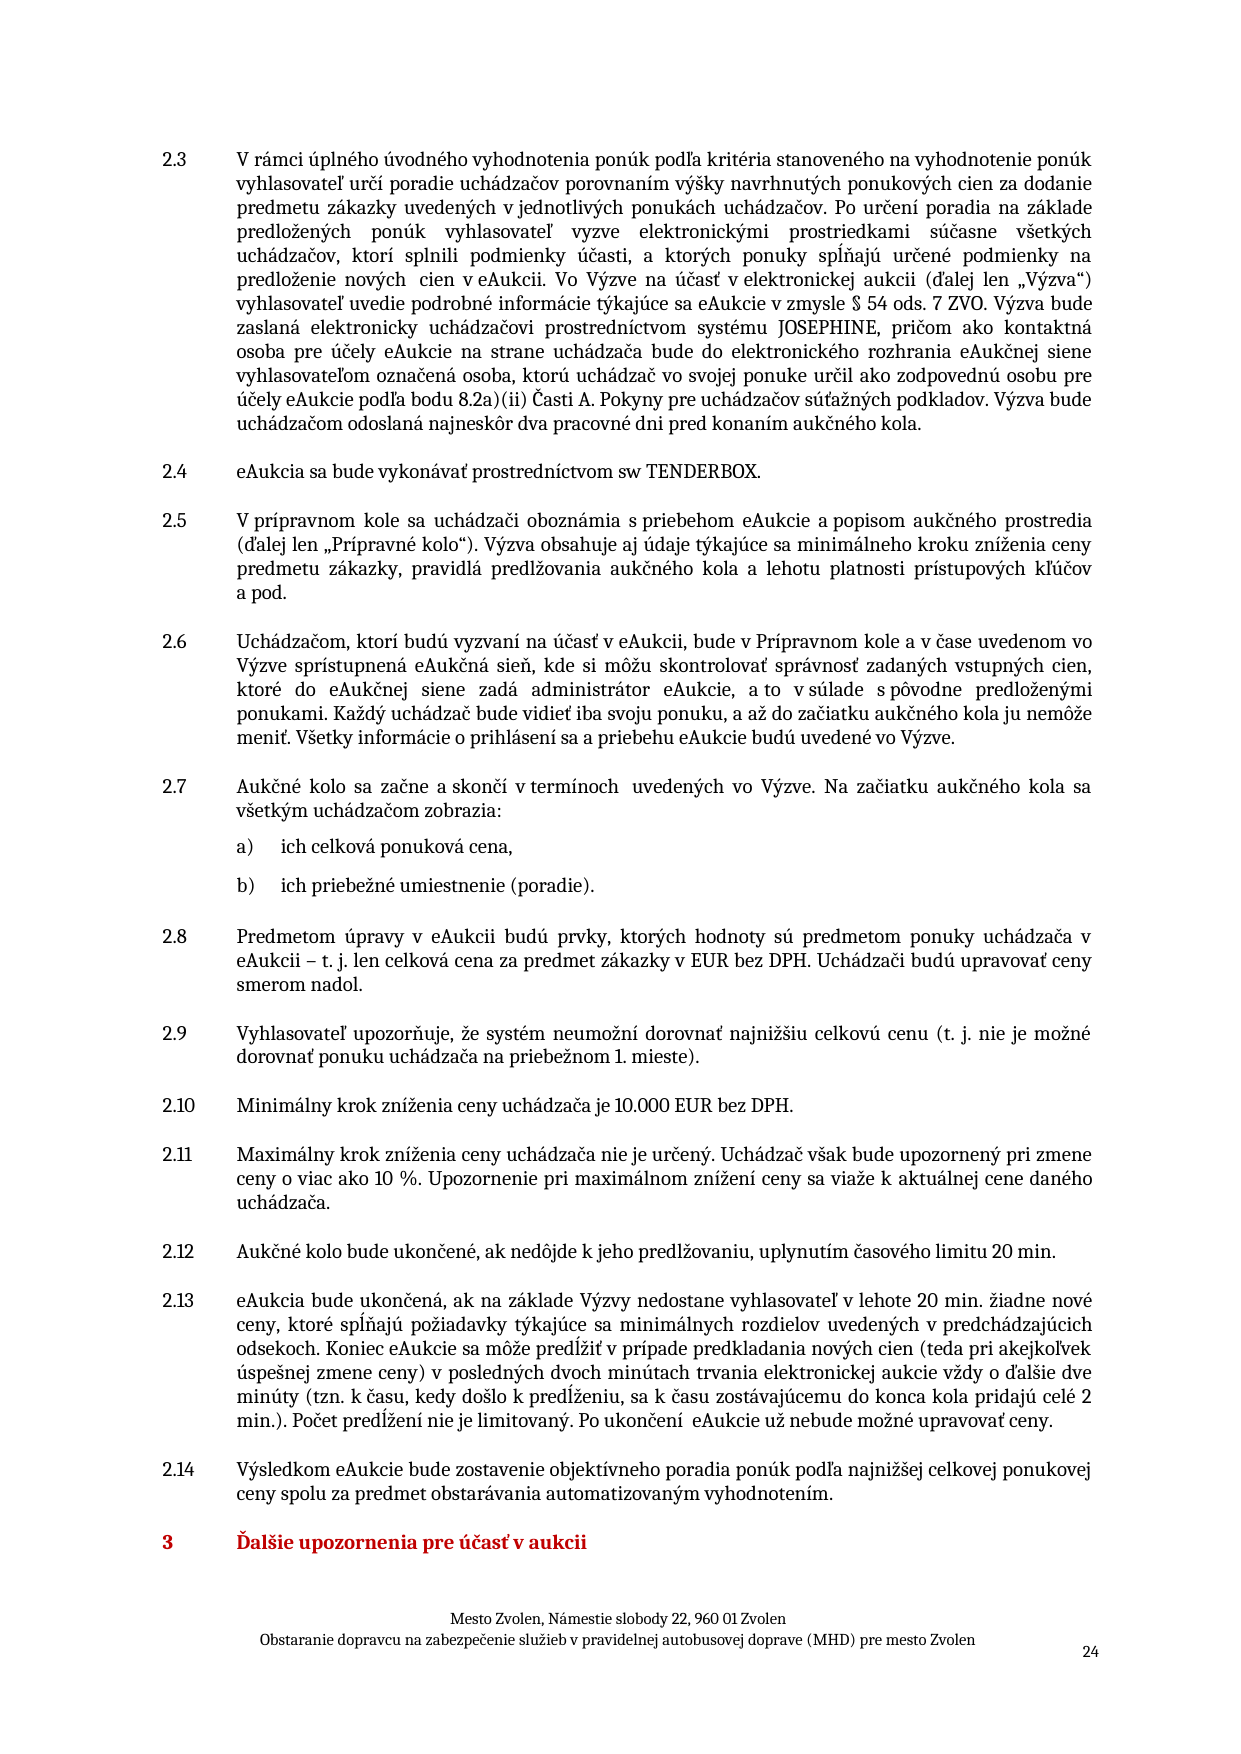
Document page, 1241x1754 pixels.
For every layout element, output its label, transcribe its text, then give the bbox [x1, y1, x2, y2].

subtitle ich celková ponuková cena, [236, 835, 1093, 859]
subtitle Minimálny krok zníženia ceny uchádzača je 10.000 EUR bez DPH. [162, 1094, 1093, 1118]
subtitle eAukcia sa bude vykonávať prostredníctvom sw TENDERBOX. [162, 460, 1093, 484]
subtitle Predmetom úpravy v eAukcii budú prvky, ktorých hodnoty sú predmetom ponuky uchádzača v eAukcii – t. j. len celková cena za predmet zákazky v EUR bez DPH. Uchádzači budú upravovať ceny smerom nadol. [162, 924, 1093, 996]
subtitle V prípravnom kole sa uchádzači oboznámia s priebehom eAukcie a popisom aukčného prostredia (ďalej len „Prípravné kolo“). Výzva obsahuje aj údaje týkajúce sa minimálneho kroku zníženia ceny predmetu zákazky, pravidlá predlžovania aukčného kola a lehotu platnosti prístupových kľúčov a pod. [162, 509, 1093, 605]
subtitle Výsledkom eAukcie bude zostavenie objektívneho poradia ponúk podľa najnižšej celkovej ponukovej ceny spolu za predmet obstarávania automatizovaným vyhodnotením. [162, 1458, 1093, 1506]
subtitle eAukcia bude ukončená, ak na základe Výzvy nedostane vyhlasovateľ v lehote 20 min. žiadne nové ceny, ktoré spĺňajú požiadavky týkajúce sa minimálnych rozdielov uvedených v predchádzajúcich odsekoch. Koniec eAukcie sa môže predĺžiť v prípade predkladania nových cien (teda pri akejkoľvek úspešnej zmene ceny) v posledných dvoch minútach trvania elektronickej aukcie vždy o ďalšie dve minúty (tzn. k času, kedy došlo k predĺženiu, sa k času zostávajúcemu do konca kola pridajú celé 2 min.). Počet predĺžení nie je limitovaný. Po ukončení eAukcie už nebude možné upravovať ceny. [162, 1289, 1093, 1433]
subtitle Uchádzačom, ktorí budú vyzvaní na účasť v eAukcii, bude v Prípravnom kole a v čase uvedenom vo Výzve sprístupnená eAukčná sieň, kde si môžu skontrolovať správnosť zadaných vstupných cien, ktoré do eAukčnej siene zadá administrátor eAukcie, a to v súlade s pôvodne predloženými ponukami. Každý uchádzač bude vidieť iba svoju ponuku, a až do začiatku aukčného kola ju nemôže meniť. Všetky informácie o prihlásení sa a priebehu eAukcie budú uvedené vo Výzve. [162, 630, 1093, 750]
subtitle V rámci úplného úvodného vyhodnotenia ponúk podľa kritéria stanoveného na vyhodnotenie ponúk vyhlasovateľ určí poradie uchádzačov porovnaním výšky navrhnutých ponukových cien za dodanie predmetu zákazky uvedených v jednotlivých ponukách uchádzačov. Po určení poradia na základe predložených ponúk vyhlasovateľ vyzve elektronickými prostriedkami súčasne všetkých uchádzačov, ktorí splnili podmienky účasti, a ktorých ponuky spĺňajú určené podmienky na predloženie nových cien v eAukcii. Vo Výzve na účasť v elektronickej aukcii (ďalej len „Výzva“) vyhlasovateľ uvedie podrobné informácie týkajúce sa eAukcie v zmysle § 54 ods. 7 ZVO. Výzva bude zaslaná elektronicky uchádzačovi prostredníctvom systému JOSEPHINE, pričom ako kontaktná osoba pre účely eAukcie na strane uchádzača bude do elektronického rozhrania eAukčnej siene vyhlasovateľom označená osoba, ktorú uchádzač vo svojej ponuke určil ako zodpovednú osobu pre účely eAukcie podľa bodu 8.2a)(ii) Časti A. Pokyny pre uchádzačov súťažných podkladov. Výzva bude uchádzačom odoslaná najneskôr dva pracovné dni pred konaním aukčného kola. [162, 148, 1093, 435]
subtitle Aukčné kolo bude ukončené, ak nedôjde k jeho predlžovaniu, uplynutím časového limitu 20 min. [162, 1240, 1093, 1264]
subtitle Aukčné kolo sa začne a skončí v termínoch uvedených vo Výzve. Na začiatku aukčného kola sa všetkým uchádzačom zobrazia: [162, 775, 1093, 823]
subtitle ich priebežné umiestnenie (poradie). [236, 873, 1093, 897]
subtitle Maximálny krok zníženia ceny uchádzača nie je určený. Uchádzač však bude upozornený pri zmene ceny o viac ako 10 %. Upozornenie pri maximálnom znížení ceny sa viaže k aktuálnej cene daného uchádzača. [162, 1143, 1093, 1215]
subtitle Ďalšie upozornenia pre účasť v aukcii [162, 1531, 1093, 1554]
subtitle Vyhlasovateľ upozorňuje, že systém neumožní dorovnať najnižšiu celkovú cenu (t. j. nie je možné dorovnať ponuku uchádzača na priebežnom 1. mieste). [162, 1021, 1093, 1069]
